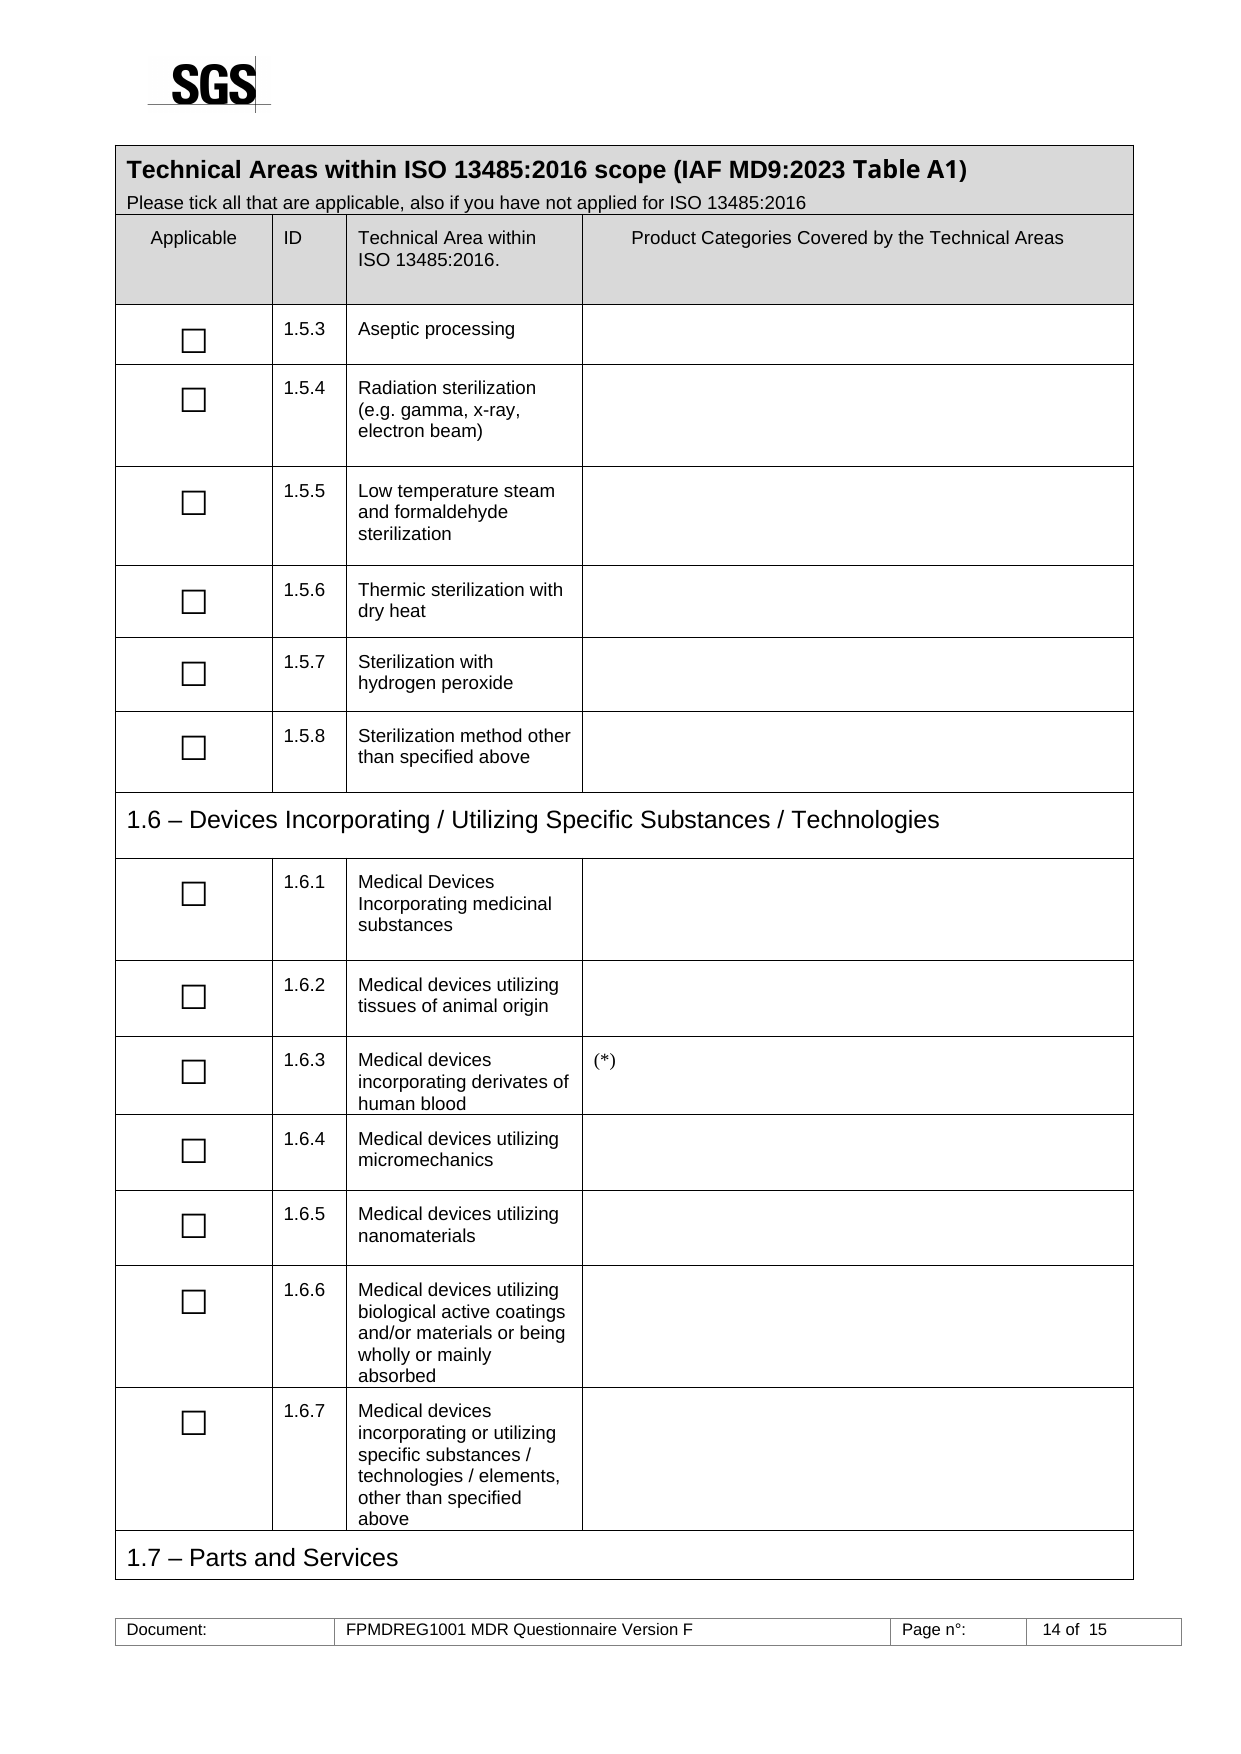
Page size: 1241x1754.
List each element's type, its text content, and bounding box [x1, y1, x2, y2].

table_cell [116, 365, 272, 466]
table_cell 1.6.7 [273, 1388, 346, 1529]
table_cell [116, 712, 272, 792]
table_cell 1.5.5 [273, 467, 346, 565]
table_cell Medical devices utilizing tissues of animal origin [347, 961, 582, 1036]
table_cell [583, 566, 1133, 637]
table_cell [583, 305, 1133, 363]
table_cell [583, 1191, 1133, 1265]
table_header Technical Areas within ISO 13485:2016 scope (IAF MD9:2023 Table A1) Please tick all that are applicable, also if you have not applied for ISO 13485:2016 [116, 146, 1133, 214]
table_cell Medical devices utilizing biological active coatings and/or materials or being wholly or mainly absorbed [347, 1266, 582, 1387]
table_cell [583, 961, 1133, 1036]
table_cell [116, 1037, 272, 1114]
table_cell 1.6.1 [273, 859, 346, 960]
table_cell [583, 1266, 1133, 1387]
table_cell Medical devices utilizing micromechanics [347, 1115, 582, 1189]
table_cell [116, 467, 272, 565]
table_cell 1.5.6 [273, 566, 346, 637]
table_cell Sterilization method other than specified above [347, 712, 582, 792]
table_cell Radiation sterilization (e.g. gamma, x-ray, electron beam) [347, 365, 582, 466]
table_cell [116, 1266, 272, 1387]
table_cell 1.6.5 [273, 1191, 346, 1265]
table_cell Thermic sterilization with dry heat [347, 566, 582, 637]
table_cell [116, 1115, 272, 1189]
table_cell [116, 566, 272, 637]
table_cell 1.5.4 [273, 365, 346, 466]
table_cell [116, 859, 272, 960]
table_cell 1.6.3 [273, 1037, 346, 1114]
table_cell Medical devices incorporating or utilizing specific substances / technologies / elements, other than specified above [347, 1388, 582, 1529]
table_cell [583, 1388, 1133, 1529]
table_cell [583, 712, 1133, 792]
table_cell 1.5.3 [273, 305, 346, 363]
table_cell Sterilization with hydrogen peroxide [347, 638, 582, 711]
picture [147, 56, 272, 113]
table_cell (*) [583, 1037, 1133, 1114]
table_cell [583, 1115, 1133, 1189]
table_cell 1.6.6 [273, 1266, 346, 1387]
table_cell [583, 859, 1133, 960]
table_cell 1.6.2 [273, 961, 346, 1036]
table_cell Applicable [116, 215, 272, 304]
table_cell 1.5.7 [273, 638, 346, 711]
table_cell Aseptic processing [347, 305, 582, 363]
table_cell 1.6 – Devices Incorporating / Utilizing Specific Substances / Technologies [116, 793, 1133, 858]
table_cell ID [273, 215, 346, 304]
table_cell Product Categories Covered by the Technical Areas [583, 215, 1133, 304]
table_cell [583, 638, 1133, 711]
table_cell Medical devices incorporating derivates of human blood [347, 1037, 582, 1114]
table_cell [116, 961, 272, 1036]
table_cell [116, 1191, 272, 1265]
table_cell Technical Area within ISO 13485:2016. [347, 215, 582, 304]
table_cell [116, 305, 272, 363]
table_cell Low temperature steam and formaldehyde sterilization [347, 467, 582, 565]
table_cell [583, 365, 1133, 466]
table_cell [116, 1388, 272, 1529]
table_cell 1.7 – Parts and Services [116, 1531, 1133, 1579]
table_cell 1.5.8 [273, 712, 346, 792]
table_cell [583, 467, 1133, 565]
table_cell [116, 638, 272, 711]
table_cell 1.6.4 [273, 1115, 346, 1189]
table_cell Medical Devices Incorporating medicinal substances [347, 859, 582, 960]
table_cell Medical devices utilizing nanomaterials [347, 1191, 582, 1265]
